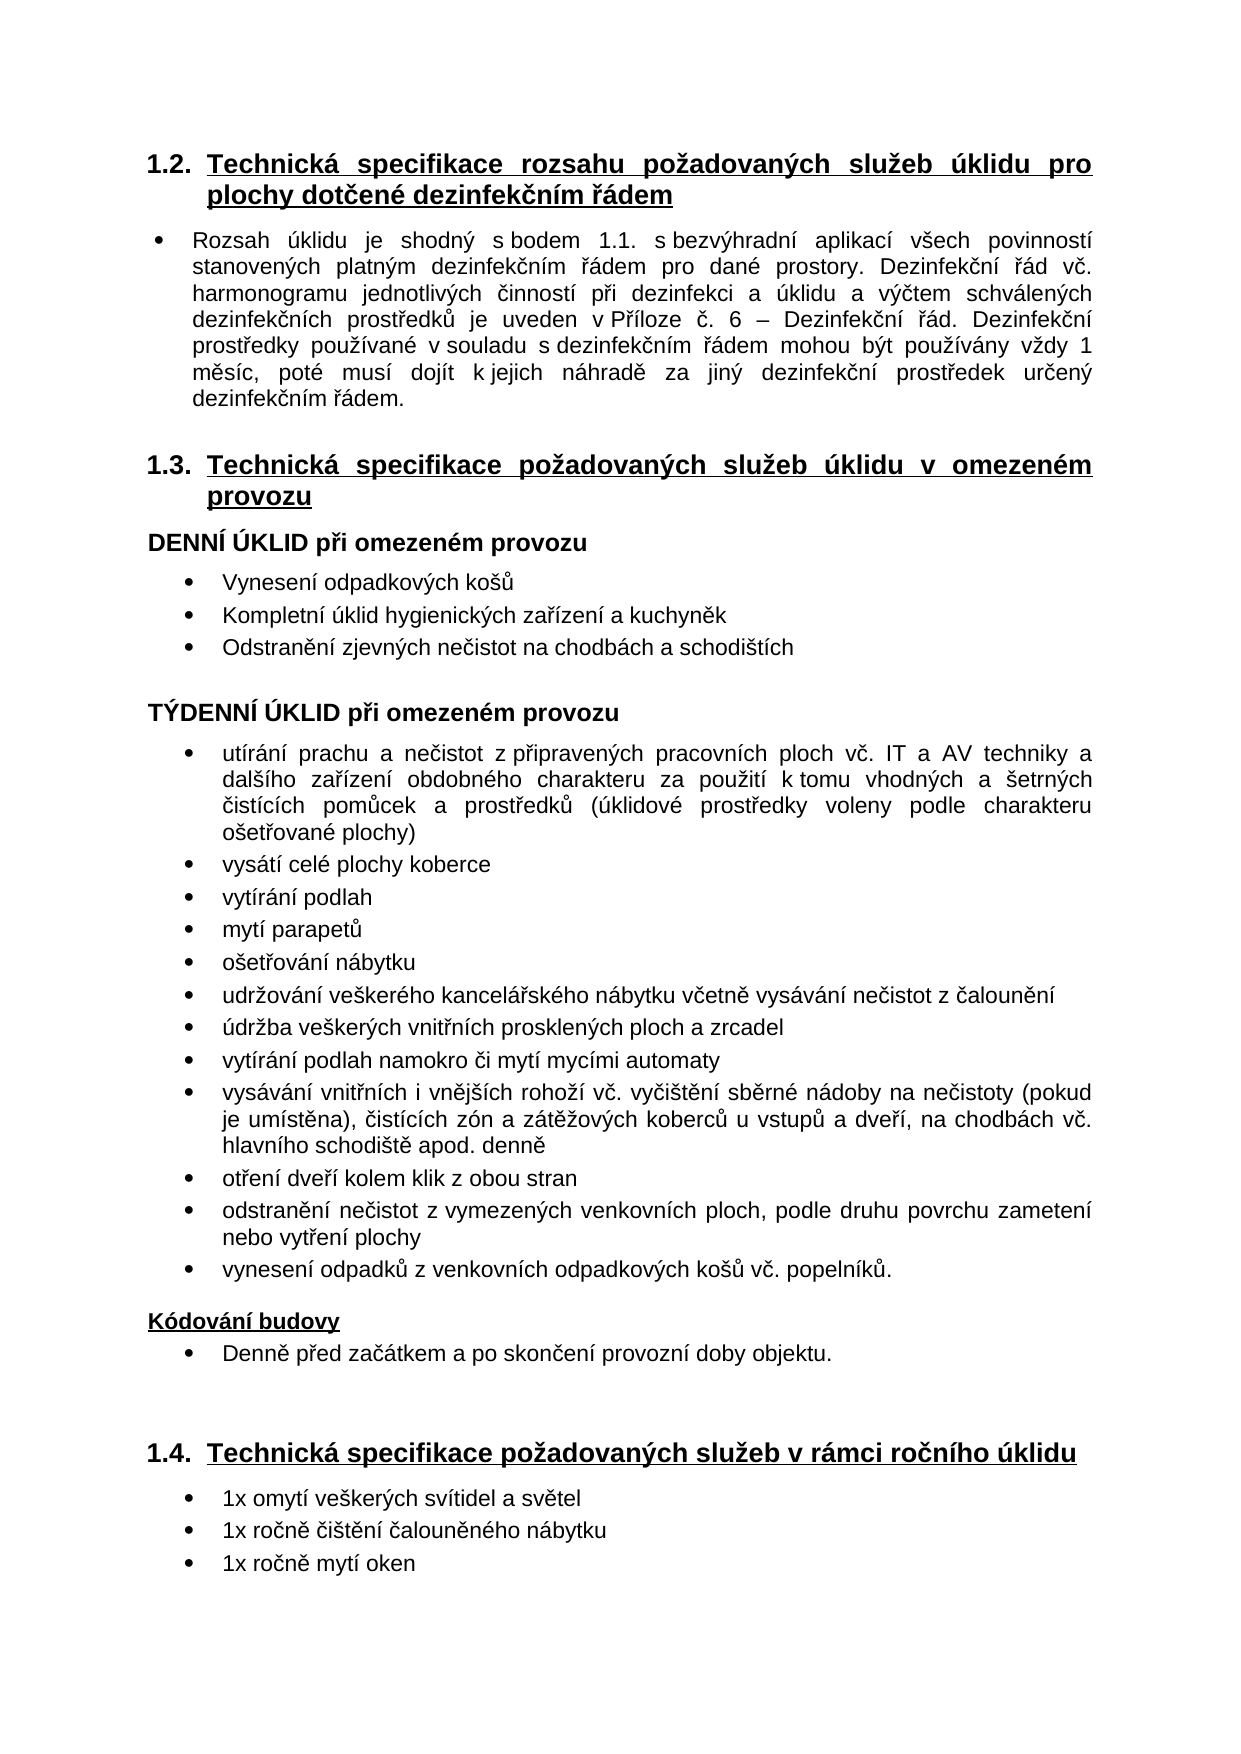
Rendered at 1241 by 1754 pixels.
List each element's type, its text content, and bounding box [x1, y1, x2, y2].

list otření dveří kolem klik z obou stran [185, 1165, 1093, 1191]
list 1x ročně čištění čalouněného nábytku [185, 1517, 1093, 1543]
list údržba veškerých vnitřních prosklených ploch a zrcadel [185, 1014, 1093, 1041]
list Rozsah úklidu je shodný s bodem 1.1. s bezvýhradní aplikací všech povinností stanovených platným dezinfekčním řádem pro dané prostory. Dezinfekční řád vč. harmonogramu jednotlivých činností při dezinfekci a úklidu a výčtem schválených dezinfekčních prostředků je uveden v Příloze č. 6 – Dezinfekční řád. Dezinfekční prostředky používané v souladu s dezinfekčním řádem mohou být používány vždy 1 měsíc, poté musí dojít k jejich náhradě za jiný dezinfekční prostředek určený dezinfekčním řádem. [155, 227, 1093, 411]
list vytírání podlah namokro či mytí mycími automaty [185, 1047, 1093, 1073]
list vysátí celé plochy koberce [185, 851, 1093, 877]
list Technická specifikace požadovaných služeb v rámci ročního úklidu [146, 1437, 1093, 1468]
list 1x omytí veškerých svítidel a světel [185, 1484, 1093, 1511]
list Vynesení odpadkových košů [185, 569, 1093, 596]
text DENNÍ ÚKLID při omezeném provozu [148, 528, 1093, 557]
list odstranění nečistot z vymezených venkovních ploch, podle druhu povrchu zametení nebo vytření plochy [185, 1197, 1093, 1250]
text Kódování budovy [148, 1308, 1093, 1334]
list utírání prachu a nečistot z připravených pracovních ploch vč. IT a AV techniky a dalšího zařízení obdobného charakteru za použití k tomu vhodných a šetrných čistících pomůcek a prostředků (úklidové prostředky voleny podle charakteru ošetřované plochy) [185, 739, 1093, 845]
list Odstranění zjevných nečistot na chodbách a schodištích [185, 634, 1093, 661]
list vytírání podlah [185, 884, 1093, 910]
text TÝDENNÍ ÚKLID při omezeném provozu [148, 698, 1093, 727]
list Technická specifikace rozsahu požadovaných služeb úklidu pro plochy dotčené dezinfekčním řádem [146, 148, 1093, 210]
list ošetřování nábytku [185, 949, 1093, 975]
list vynesení odpadků z venkovních odpadkových košů vč. popelníků. [185, 1256, 1093, 1283]
list mytí parapetů [185, 916, 1093, 943]
list vysávání vnitřních i vnějších rohoží vč. vyčištění sběrné nádoby na nečistoty (pokud je umístěna), čistících zón a zátěžových koberců u vstupů a dveří, na chodbách vč. hlavního schodiště apod. denně [185, 1079, 1093, 1158]
list udržování veškerého kancelářského nábytku včetně vysávání nečistot z čalounění [185, 982, 1093, 1008]
list 1x ročně mytí oken [185, 1550, 1093, 1576]
list Technická specifikace požadovaných služeb úklidu v omezeném provozu [146, 449, 1093, 511]
list Denně před začátkem a po skončení provozní doby objektu. [185, 1340, 1093, 1367]
list Kompletní úklid hygienických zařízení a kuchyněk [185, 602, 1093, 628]
